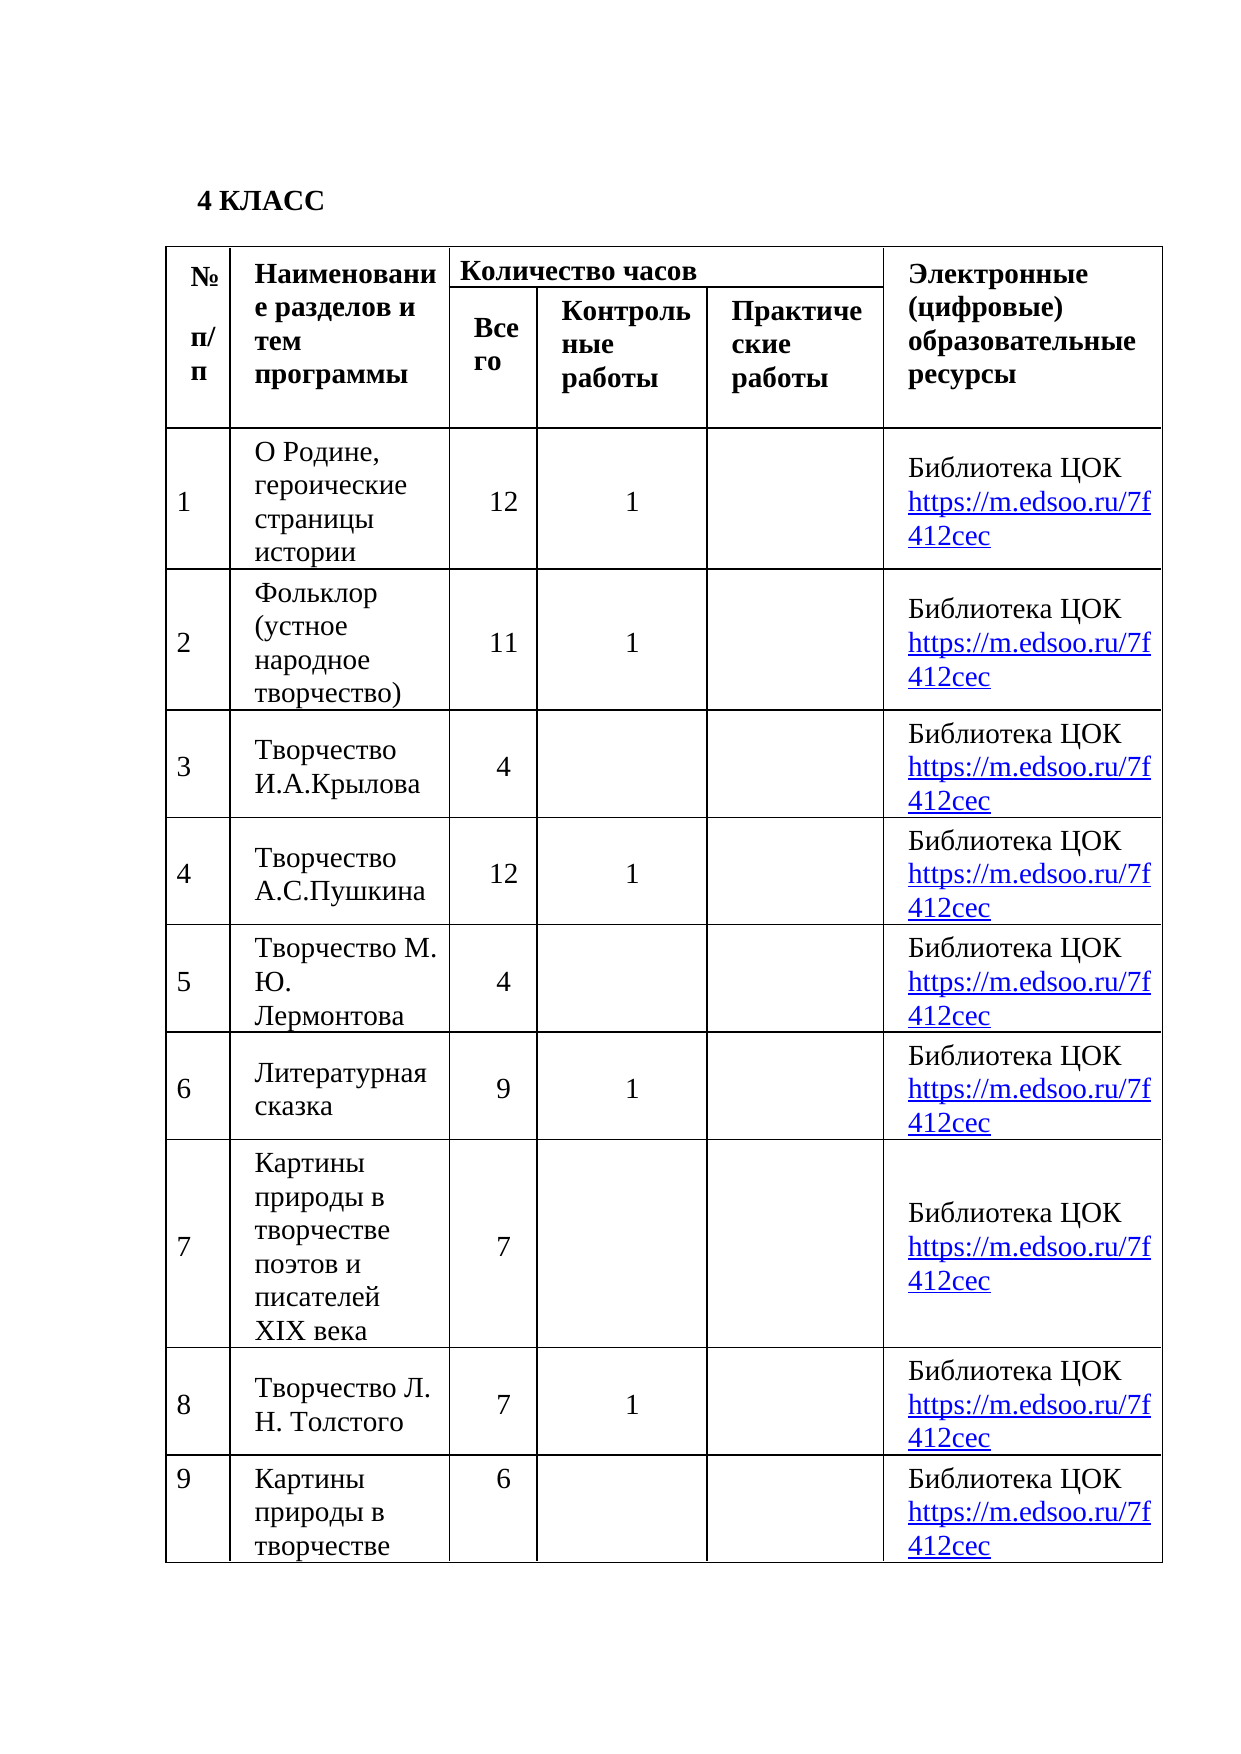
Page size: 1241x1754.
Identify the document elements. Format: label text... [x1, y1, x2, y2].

table_cell 1 [167, 429, 229, 568]
table_cell [708, 429, 883, 568]
table_cell [538, 711, 706, 816]
table_cell Библиотека ЦОК https://m.edsoo.ru/7f412cec [884, 427, 1162, 568]
table_cell 3 [167, 711, 229, 816]
table_cell Творчество М. Ю. Лермонтова [231, 925, 449, 1031]
table_cell [708, 1348, 883, 1454]
table_cell Фольклор (устное народное творчество) [231, 570, 449, 709]
table_cell Контрольные работы [538, 288, 706, 427]
table_cell 7 [167, 1140, 229, 1347]
table_cell 4 [450, 925, 536, 1031]
table_cell Библиотека ЦОК https://m.edsoo.ru/7f412cec [884, 1139, 1162, 1347]
table_header Количество часов [450, 247, 883, 286]
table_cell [231, 1456, 449, 1561]
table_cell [884, 1347, 1162, 1454]
table_cell 5 [167, 925, 229, 1031]
table_cell 7 [450, 1348, 536, 1454]
table_cell Библиотека ЦОК https://m.edsoo.ru/7f412cec [884, 568, 1162, 709]
table_cell Библиотека ЦОК https://m.edsoo.ru/7f412cec [884, 1031, 1162, 1138]
table_cell 2 [167, 570, 229, 709]
table_cell [708, 818, 883, 924]
table_cell [538, 1140, 706, 1347]
table_cell Библиотека ЦОК https://m.edsoo.ru/7f412cec [884, 924, 1162, 1031]
table_header Электронные (цифровые) образовательные ресурсы [884, 247, 1162, 427]
table_cell 1 [538, 1348, 706, 1454]
table_cell [708, 711, 883, 816]
table_cell Практические работы [708, 288, 883, 427]
table_cell [708, 1033, 883, 1138]
table_cell 6 [167, 1033, 229, 1138]
table_cell [708, 570, 883, 709]
table_cell 1 [538, 1033, 706, 1138]
table_cell [538, 925, 706, 1031]
table_cell [538, 1456, 706, 1561]
table_cell Творчество И.А.Крылова [231, 711, 449, 816]
table_header Наименование разделов и тем программы [231, 247, 449, 427]
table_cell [884, 1454, 1162, 1561]
table_cell [708, 1140, 883, 1347]
table_cell 11 [450, 570, 536, 709]
table_cell 4 [167, 818, 229, 924]
table_cell 8 [167, 1348, 229, 1454]
table_cell [708, 925, 883, 1031]
table_cell Творчество А.С.Пушкина [231, 818, 449, 924]
table_cell 1 [538, 429, 706, 568]
table_cell 12 [450, 818, 536, 924]
table_cell 7 [450, 1140, 536, 1347]
table_cell 4 [450, 711, 536, 816]
table_cell 9 [167, 1456, 229, 1561]
table_cell Творчество Л. Н. Толстого [231, 1348, 449, 1454]
table_cell [708, 1456, 883, 1561]
table_cell Картины природы в творчестве поэтов и писателей ХIХ века [231, 1140, 449, 1347]
table_cell Литературная сказка [231, 1033, 449, 1138]
table_header № п/п [167, 247, 230, 427]
table_cell Библиотека ЦОК https://m.edsoo.ru/7f412cec [884, 709, 1162, 816]
table_cell О Родине, героические страницы истории [231, 429, 449, 568]
table_cell Всего [450, 288, 536, 427]
table_cell 9 [450, 1033, 536, 1138]
table_cell Библиотека ЦОК https://m.edsoo.ru/7f412cec [884, 816, 1162, 924]
table_cell 1 [538, 818, 706, 924]
table_cell 12 [450, 429, 536, 568]
text 4 КЛАСС [190, 183, 1152, 217]
table_cell 1 [538, 570, 706, 709]
table_cell 6 [450, 1456, 536, 1561]
